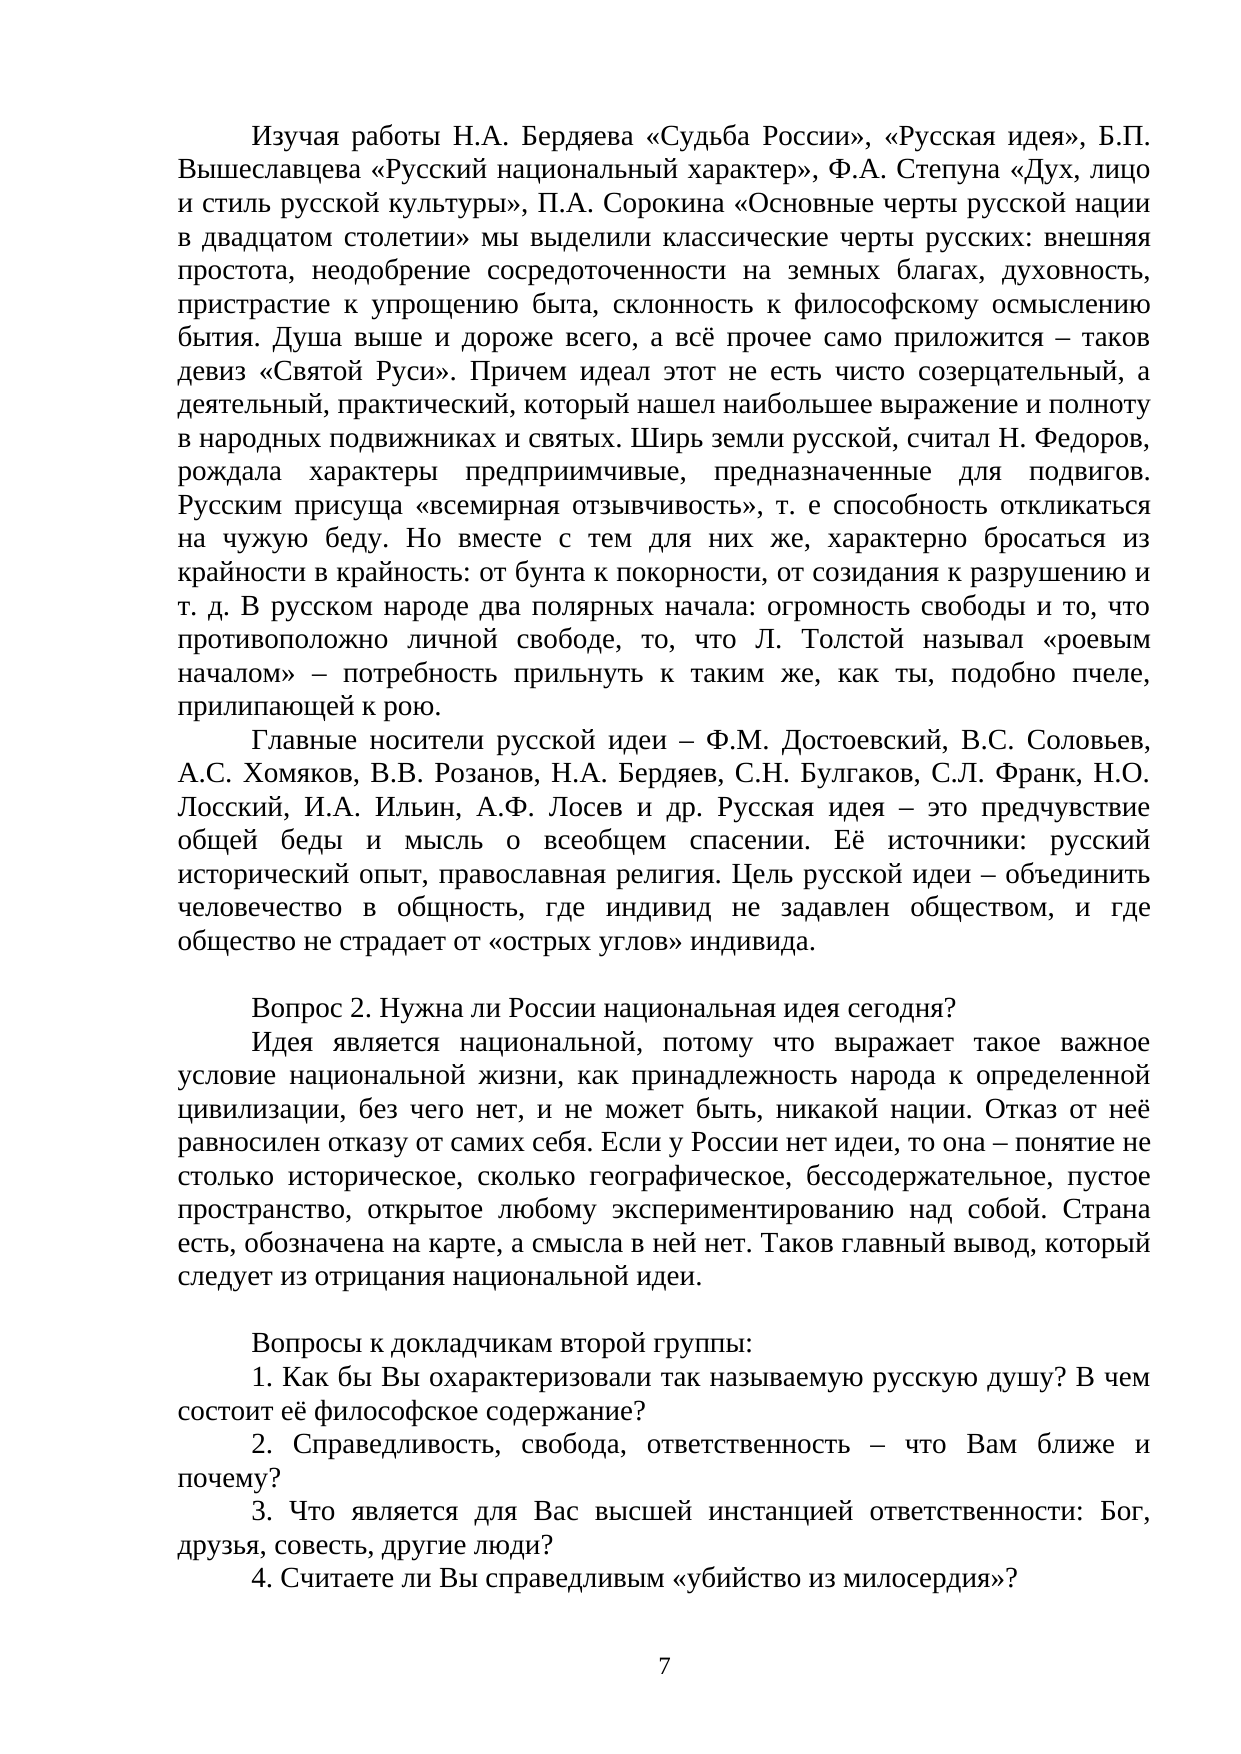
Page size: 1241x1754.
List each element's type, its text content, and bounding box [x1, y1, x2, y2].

text 1. Как бы Вы охарактеризовали так называемую русскую душу? В чем состоит её философское содержание? [177, 1359, 1152, 1426]
text 4. Считаете ли Вы справедливым «убийство из милосердия»? [177, 1560, 1152, 1594]
text 2. Справедливость, свобода, ответственность – что Вам ближе и почему? [177, 1426, 1152, 1493]
text Главные носители русской идеи – Ф.М. Достоевский, В.С. Соловьев, А.С. Хомяков, В.В. Розанов, Н.А. Бердяев, С.Н. Булгаков, С.Л. Франк, Н.О. Лосский, И.А. Ильин, А.Ф. Лосев и др. Русская идея – это предчувствие общей беды и мысль о всеобщем спасении. Её источники: русский исторический опыт, православная религия. Цель русской идеи – объединить человечество в общность, где индивид не задавлен обществом, и где общество не страдает от «острых углов» индивида. [177, 722, 1152, 957]
text Изучая работы Н.А. Бердяева «Судьба России», «Русская идея», Б.П. Вышеславцева «Русский национальный характер», Ф.А. Степуна «Дух, лицо и стиль русской культуры», П.А. Сорокина «Основные черты русской нации в двадцатом столетии» мы выделили классические черты русских: внешняя простота, неодобрение сосредоточенности на земных благах, духовность, пристрастие к упрощению быта, склонность к философскому осмыслению бытия. Душа выше и дороже всего, а всё прочее само приложится – таков девиз «Святой Руси». Причем идеал этот не есть чисто созерцательный, а деятельный, практический, который нашел наибольшее выражение и полноту в народных подвижниках и святых. Ширь земли русской, считал Н. Федоров, рождала характеры предприимчивые, предназначенные для подвигов. Русским присуща «всемирная отзывчивость», т. е способность откликаться на чужую беду. Но вместе с тем для них же, характерно бросаться из крайности в крайность: от бунта к покорности, от созидания к разрушению и т. д. В русском народе два полярных начала: огромность свободы и то, что противоположно личной свободе, то, что Л. Толстой называл «роевым началом» – потребность прильнуть к таким же, как ты, подобно пчеле, прилипающей к рою. [177, 118, 1152, 722]
text Идея является национальной, потому что выражает такое важное условие национальной жизни, как принадлежность народа к определенной цивилизации, без чего нет, и не может быть, никакой нации. Отказ от неё равносилен отказу от самих себя. Если у России нет идеи, то она – понятие не столько историческое, сколько географическое, бессодержательное, пустое пространство, открытое любому экспериментированию над собой. Страна есть, обозначена на карте, а смысла в ней нет. Таков главный вывод, который следует из отрицания национальной идеи. [177, 1024, 1152, 1292]
text 3. Что является для Вас высшей инстанцией ответственности: Бог, друзья, совесть, другие люди? [177, 1493, 1152, 1560]
text Вопросы к докладчикам второй группы: [177, 1326, 1152, 1359]
text Вопрос 2. Нужна ли России национальная идея сегодня? [177, 990, 1152, 1024]
